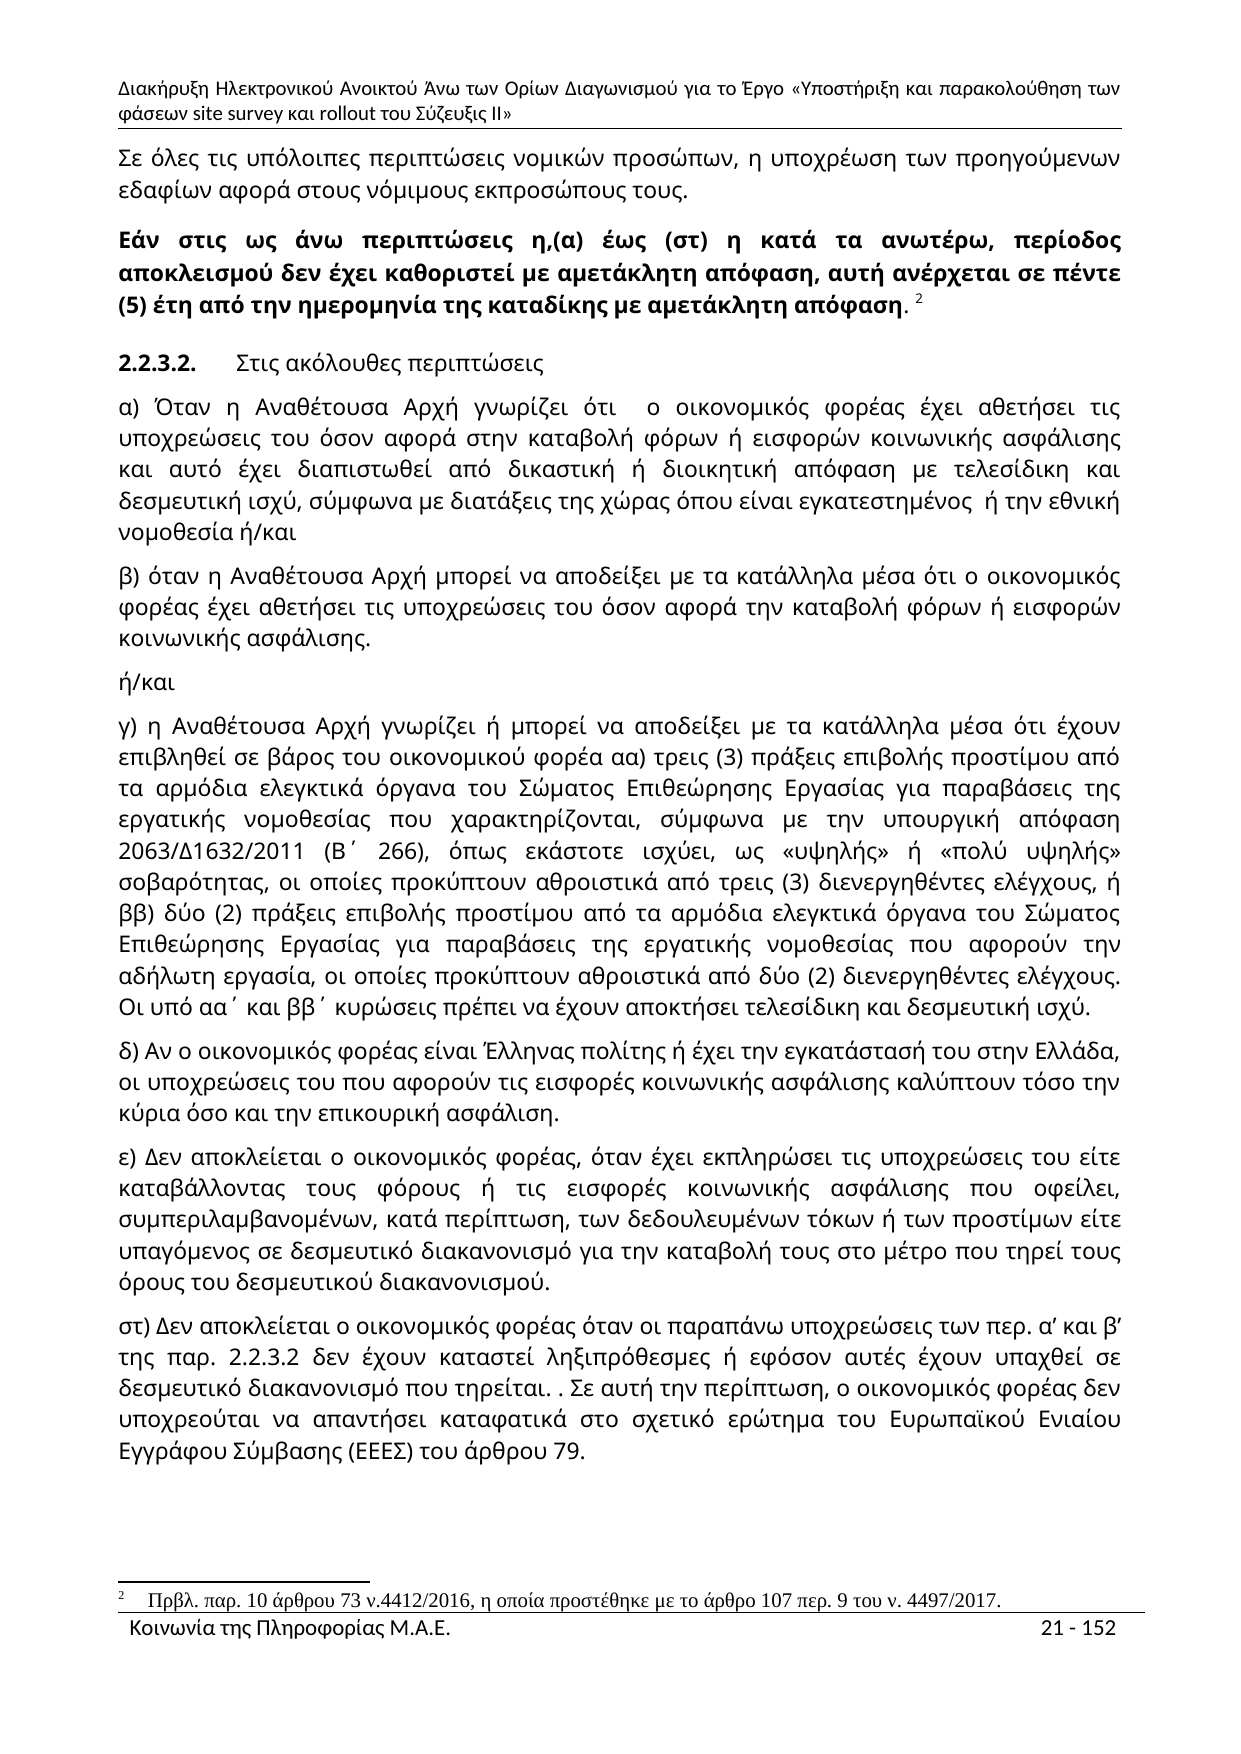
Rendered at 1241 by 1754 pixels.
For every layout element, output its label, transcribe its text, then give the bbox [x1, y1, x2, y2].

text στ) Δεν αποκλείεται ο οικονομικός φορέας όταν οι παραπάνω υποχρεώσεις των περ. α’ και β’ της παρ. 2.2.3.2 δεν έχουν καταστεί ληξιπρόθεσμες ή εφόσον αυτές έχουν υπαχθεί σε δεσμευτικό διακανονισμό που τηρείται. . Σε αυτή την περίπτωση, ο οικονομικός φορέας δεν υποχρεούται να απαντήσει καταφατικά στο σχετικό ερώτημα του Ευρωπαϊκού Ενιαίου Εγγράφου Σύμβασης (ΕΕΕΣ) του άρθρου 79. [118, 1310, 1122, 1466]
text ή/και [118, 666, 1122, 697]
text Εάν στις ως άνω περιπτώσεις η,(α) έως (στ) η κατά τα ανωτέρω, περίοδος αποκλεισμού δεν έχει καθοριστεί με αμετάκλητη απόφαση, αυτή ανέρχεται σε πέντε (5) έτη από την ημερομηνία της καταδίκης με αμετάκλητη απόφαση. [118, 224, 1122, 321]
text Σε όλες τις υπόλοιπες περιπτώσεις νομικών προσώπων, η υποχρέωση των προηγούμενων εδαφίων αφορά στους νόμιμους εκπροσώπους τους. [118, 141, 1122, 206]
text γ) η Αναθέτουσα Αρχή γνωρίζει ή μπορεί να αποδείξει με τα κατάλληλα μέσα ότι έχουν επιβληθεί σε βάρος του οικονομικού φορέα αα) τρεις (3) πράξεις επιβολής προστίμου από τα αρμόδια ελεγκτικά όργανα του Σώματος Επιθεώρησης Εργασίας για παραβάσεις της εργατικής νομοθεσίας που χαρακτηρίζονται, σύμφωνα με την υπουργική απόφαση 2063/Δ1632/2011 (Β΄ 266), όπως εκάστοτε ισχύει, ως «υψηλής» ή «πολύ υψηλής» σοβαρότητας, οι οποίες προκύπτουν αθροιστικά από τρεις (3) διενεργηθέντες ελέγχους, ή ββ) δύο (2) πράξεις επιβολής προστίμου από τα αρμόδια ελεγκτικά όργανα του Σώματος Επιθεώρησης Εργασίας για παραβάσεις της εργατικής νομοθεσίας που αφορούν την αδήλωτη εργασία, οι οποίες προκύπτουν αθροιστικά από δύο (2) διενεργηθέντες ελέγχους. Οι υπό αα΄ και ββ΄ κυρώσεις πρέπει να έχουν αποκτήσει τελεσίδικη και δεσμευτική ισχύ. [118, 710, 1122, 1022]
list Στις ακόλουθες περιπτώσεις [118, 347, 1122, 378]
text β) όταν η Αναθέτουσα Αρχή μπορεί να αποδείξει με τα κατάλληλα μέσα ότι ο οικονομικός φορέας έχει αθετήσει τις υποχρεώσεις του όσον αφορά την καταβολή φόρων ή εισφορών κοινωνικής ασφάλισης. [118, 560, 1122, 653]
text ε) Δεν αποκλείεται ο οικονομικός φορέας, όταν έχει εκπληρώσει τις υποχρεώσεις του είτε καταβάλλοντας τους φόρους ή τις εισφορές κοινωνικής ασφάλισης που οφείλει, συμπεριλαμβανομένων, κατά περίπτωση, των δεδουλευμένων τόκων ή των προστίμων είτε υπαγόμενος σε δεσμευτικό διακανονισμό για την καταβολή τους στο μέτρο που τηρεί τους όρους του δεσμευτικού διακανονισμού. [118, 1141, 1122, 1297]
text α) Όταν η Αναθέτουσα Αρχή γνωρίζει ότι ο οικονομικός φορέας έχει αθετήσει τις υποχρεώσεις του όσον αφορά στην καταβολή φόρων ή εισφορών κοινωνικής ασφάλισης και αυτό έχει διαπιστωθεί από δικαστική ή διοικητική απόφαση με τελεσίδικη και δεσμευτική ισχύ, σύμφωνα με διατάξεις της χώρας όπου είναι εγκατεστημένος ή την εθνική νομοθεσία ή/και [118, 391, 1122, 547]
text δ) Αν ο οικονομικός φορέας είναι Έλληνας πολίτης ή έχει την εγκατάστασή του στην Ελλάδα, οι υποχρεώσεις του που αφορούν τις εισφορές κοινωνικής ασφάλισης καλύπτουν τόσο την κύρια όσο και την επικουρική ασφάλιση. [118, 1035, 1122, 1128]
